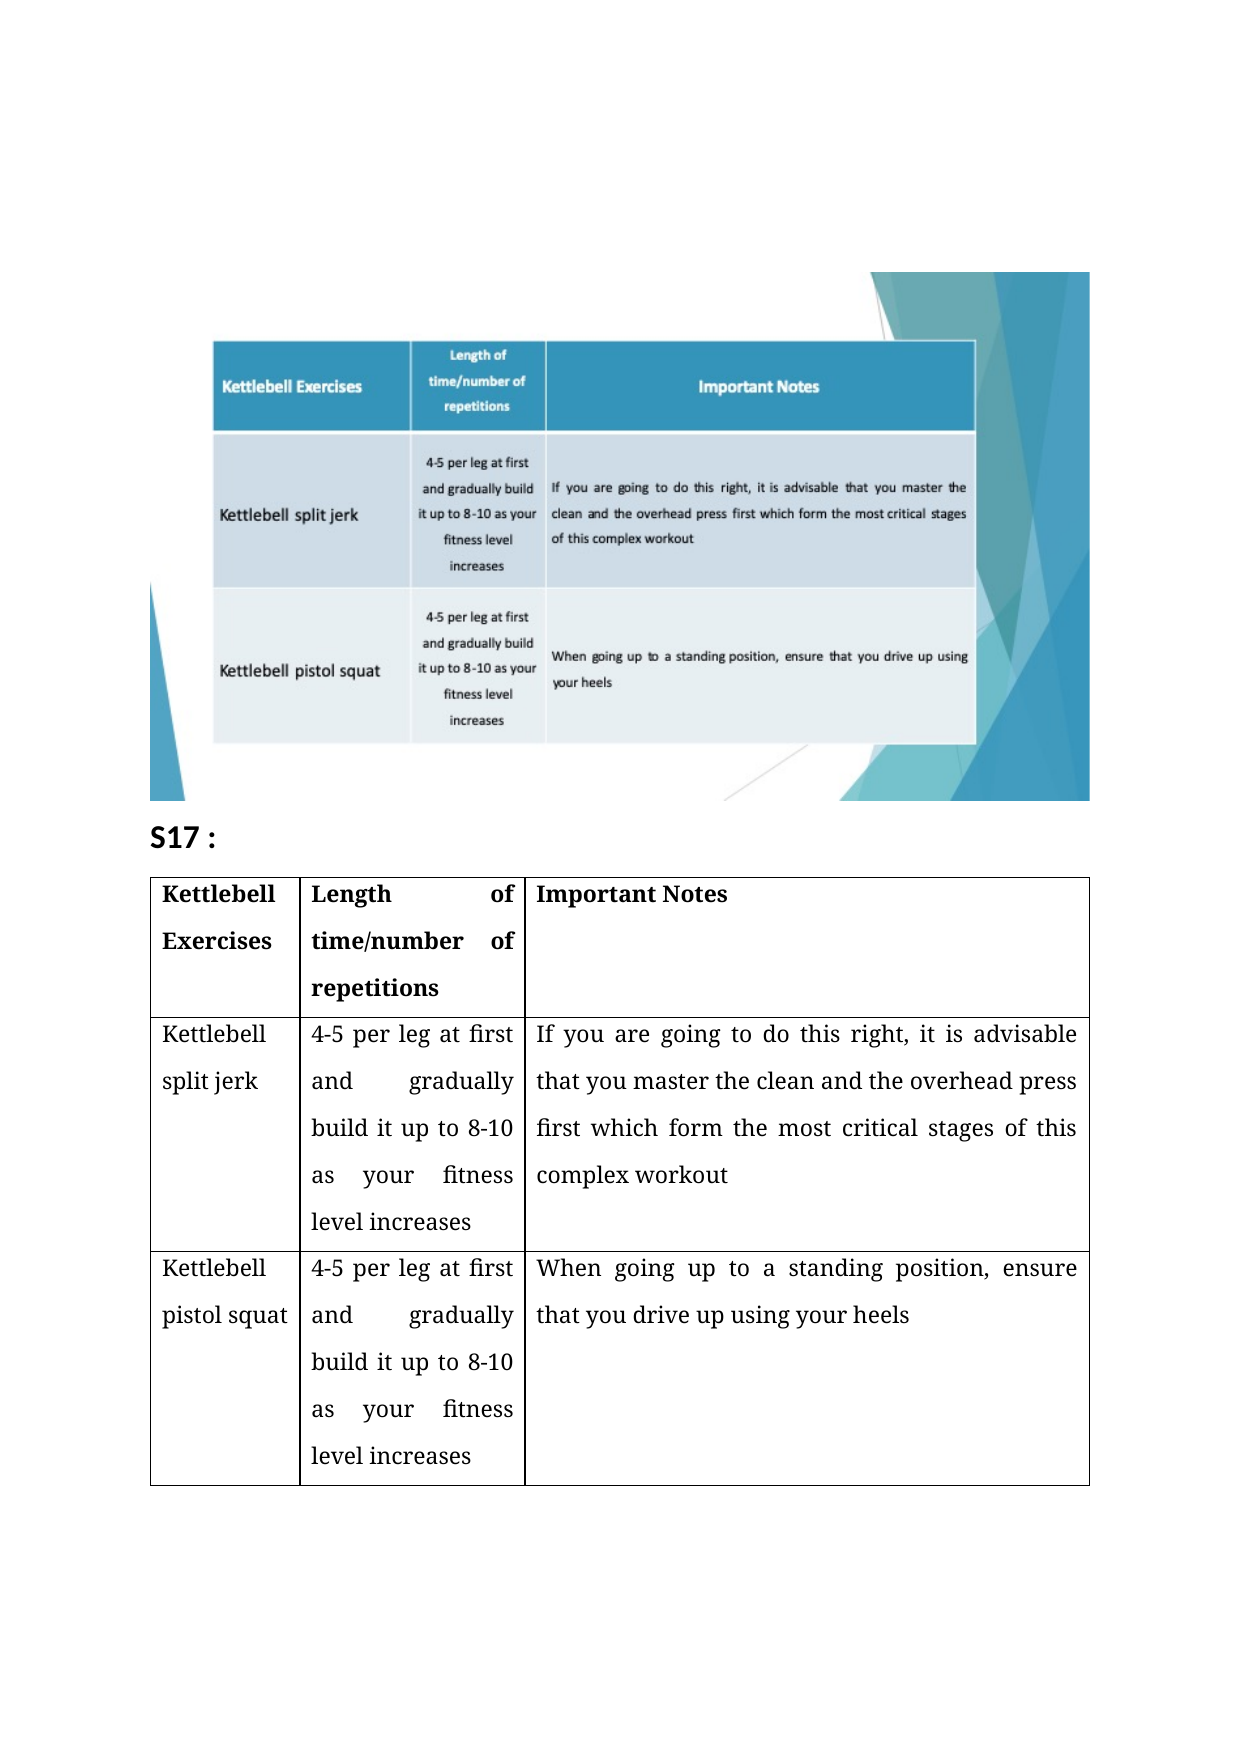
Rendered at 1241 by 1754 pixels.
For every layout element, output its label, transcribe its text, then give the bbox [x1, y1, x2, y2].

picture [150, 272, 1090, 801]
table_cell Kettlebell pistol squat [151, 1252, 299, 1485]
table_cell Kettlebell split jerk [151, 1018, 299, 1251]
table_cell 4-5 per leg at first and gradually build it up to 8-10 as your fitness level increases [301, 1018, 524, 1251]
table_header Kettlebell Exercises [151, 878, 299, 1017]
table_cell If you are going to do this right, it is advisable that you master the clean and the overhead press first which form the most critical stages of this complex workout [526, 1018, 1089, 1251]
table_header Length of time/number of repetitions [301, 878, 524, 1017]
table_cell When going up to a standing position, ensure that you drive up using your heels [526, 1252, 1089, 1485]
text S17 : [150, 816, 1090, 857]
table_cell 4-5 per leg at first and gradually build it up to 8-10 as your fitness level increases [301, 1252, 524, 1485]
table_header Important Notes [526, 878, 1089, 1017]
